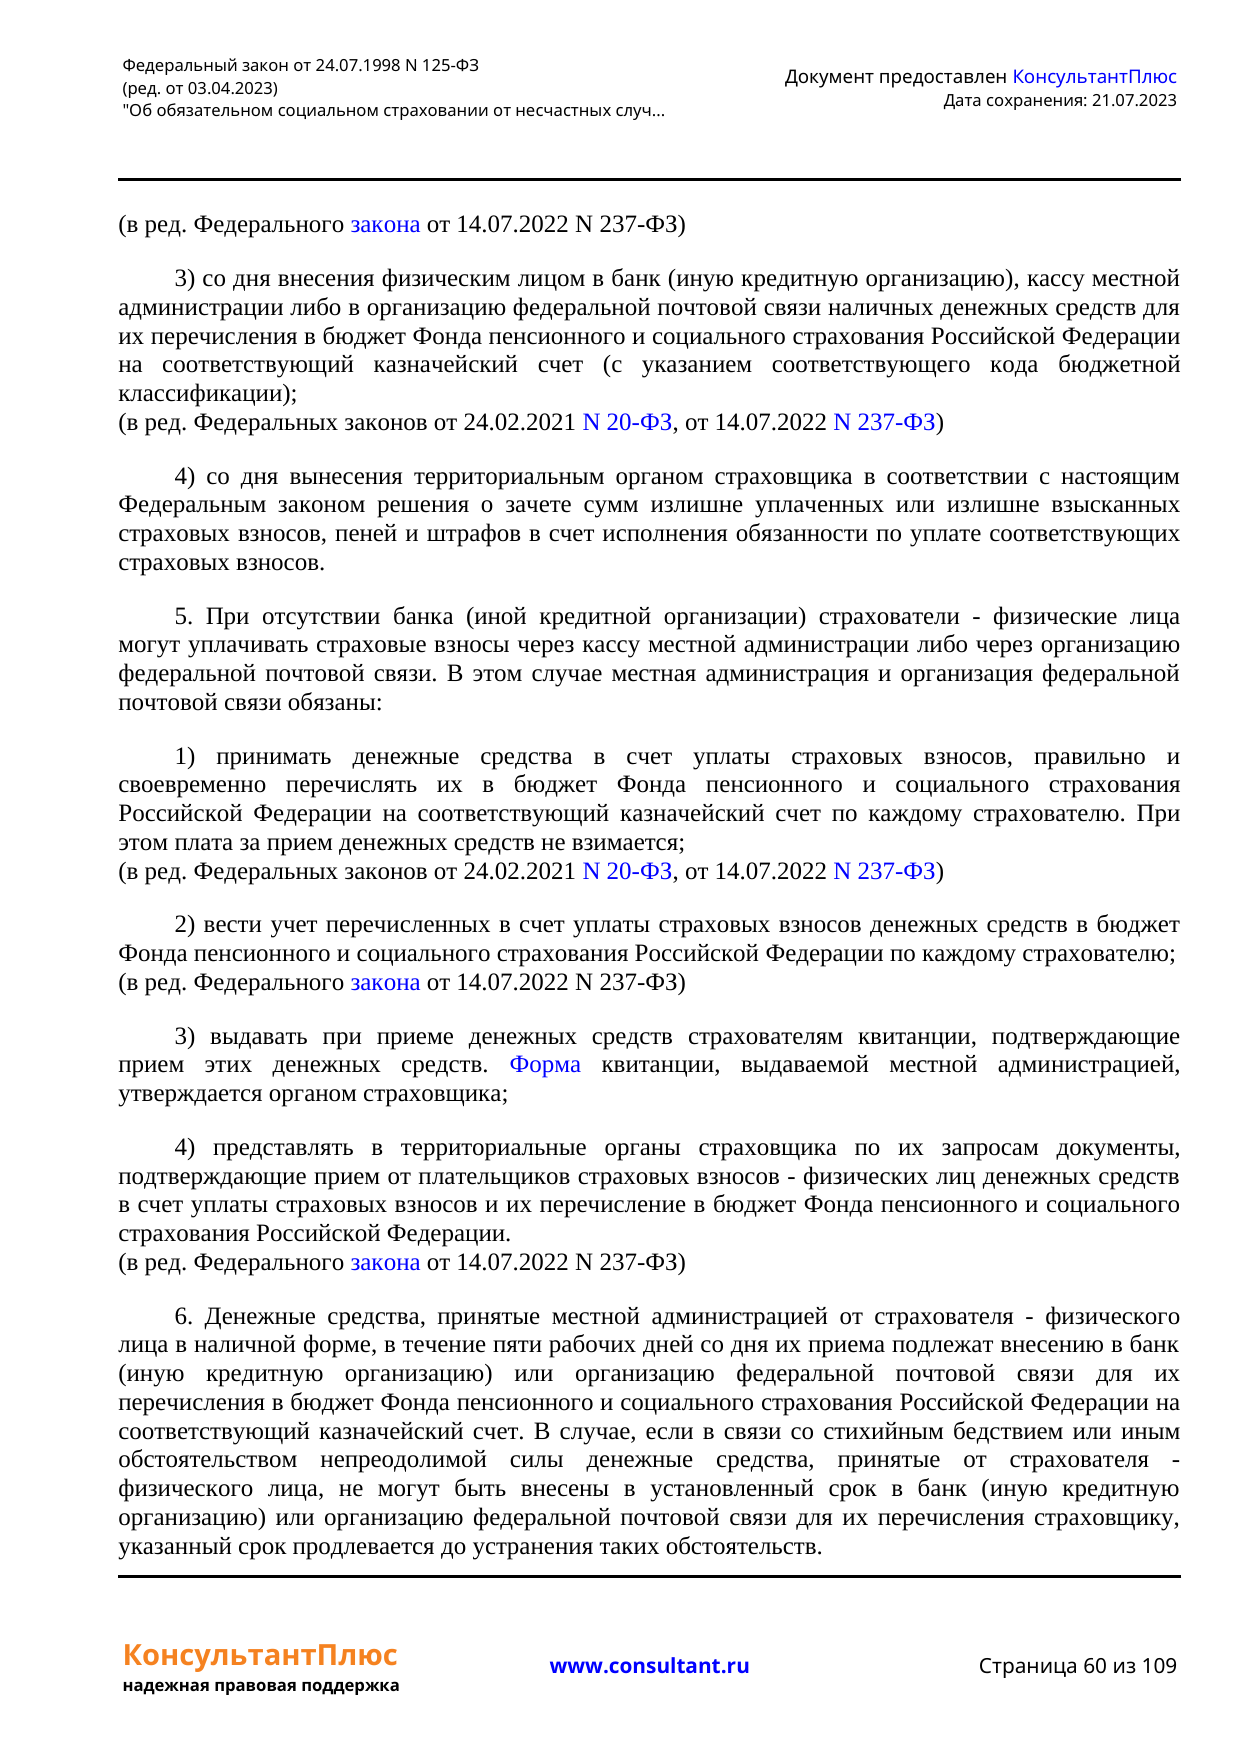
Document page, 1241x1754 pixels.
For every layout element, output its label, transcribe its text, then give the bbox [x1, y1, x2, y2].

text 5. При отсутствии банка (иной кредитной организации) страхователи - физические лица могут уплачивать страховые взносы через кассу местной администрации либо через организацию федеральной почтовой связи. В этом случае местная администрация и организация федеральной почтовой связи обязаны: [118, 601, 1181, 716]
text (в ред. Федерального закона от 14.07.2022 N 237-ФЗ) [118, 1247, 1181, 1276]
text (в ред. Федеральных законов от 24.02.2021 N 20-ФЗ, от 14.07.2022 N 237-ФЗ) [118, 856, 1181, 884]
text 1) принимать денежные средства в счет уплаты страховых взносов, правильно и своевременно перечислять их в бюджет Фонда пенсионного и социального страхования Российской Федерации на соответствующий казначейский счет по каждому страхователю. При этом плата за прием денежных средств не взимается; [118, 741, 1181, 856]
text 3) со дня внесения физическим лицом в банк (иную кредитную организацию), кассу местной администрации либо в организацию федеральной почтовой связи наличных денежных средств для их перечисления в бюджет Фонда пенсионного и социального страхования Российской Федерации на соответствующий казначейский счет (с указанием соответствующего кода бюджетной классификации); [118, 263, 1181, 407]
text 3) выдавать при приеме денежных средств страхователям квитанции, подтверждающие прием этих денежных средств. Форма квитанции, выдаваемой местной администрацией, утверждается органом страховщика; [118, 1021, 1181, 1107]
text 4) со дня вынесения территориальным органом страховщика в соответствии с настоящим Федеральным законом решения о зачете сумм излишне уплаченных или излишне взысканных страховых взносов, пеней и штрафов в счет исполнения обязанности по уплате соответствующих страховых взносов. [118, 461, 1181, 576]
text (в ред. Федерального закона от 14.07.2022 N 237-ФЗ) [118, 967, 1181, 996]
text 4) представлять в территориальные органы страховщика по их запросам документы, подтверждающие прием от плательщиков страховых взносов - физических лиц денежных средств в счет уплаты страховых взносов и их перечисление в бюджет Фонда пенсионного и социального страхования Российской Федерации. [118, 1132, 1181, 1247]
text (в ред. Федеральных законов от 24.02.2021 N 20-ФЗ, от 14.07.2022 N 237-ФЗ) [118, 407, 1181, 436]
text 6. Денежные средства, принятые местной администрацией от страхователя - физического лица в наличной форме, в течение пяти рабочих дней со дня их приема подлежат внесению в банк (иную кредитную организацию) или организацию федеральной почтовой связи для их перечисления в бюджет Фонда пенсионного и социального страхования Российской Федерации на соответствующий казначейский счет. В случае, если в связи со стихийным бедствием или иным обстоятельством непреодолимой силы денежные средства, принятые от страхователя - физического лица, не могут быть внесены в установленный срок в банк (иную кредитную организацию) или организацию федеральной почтовой связи для их перечисления страховщику, указанный срок продлевается до устранения таких обстоятельств. [118, 1301, 1181, 1559]
text 2) вести учет перечисленных в счет уплаты страховых взносов денежных средств в бюджет Фонда пенсионного и социального страхования Российской Федерации по каждому страхователю; [118, 909, 1181, 967]
text (в ред. Федерального закона от 14.07.2022 N 237-ФЗ) [118, 209, 1181, 238]
